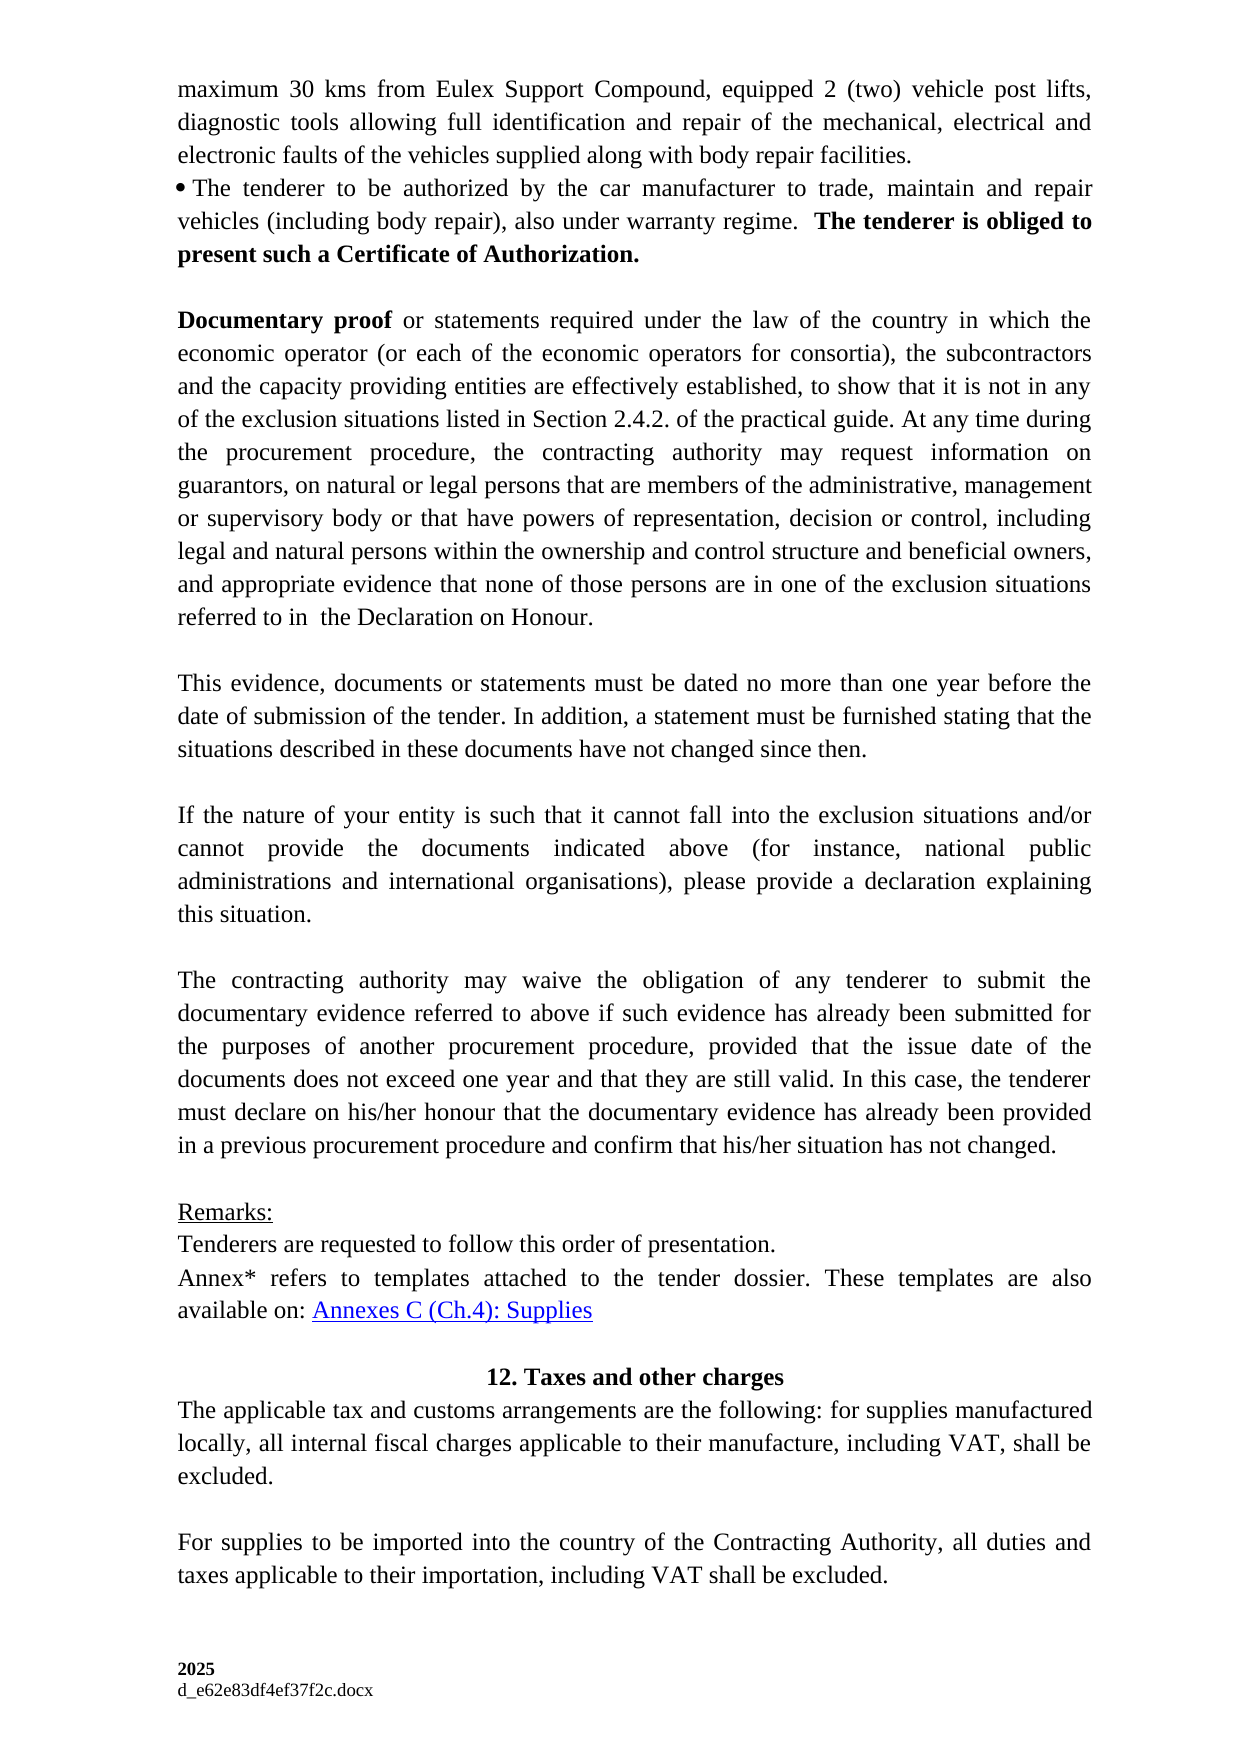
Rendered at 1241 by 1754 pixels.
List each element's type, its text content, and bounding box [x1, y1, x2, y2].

subtitle For supplies to be imported into the country of the Contracting Authority, all duties and taxes applicable to their importation, including VAT shall be excluded. [177, 1527, 1092, 1588]
text Documentary proof or statements required under the law of the country in which the economic operator (or each of the economic operators for consortia), the subcontractors and the capacity providing entities are effectively established, to show that it is not in any of the exclusion situations listed in Section 2.4.2. of the practical guide. At any time during the procurement procedure, the contracting authority may request information on guarantors, on natural or legal persons that are members of the administrative, management or supervisory body or that have powers of representation, decision or control, including legal and natural persons within the ownership and control structure and beneficial owners, and appropriate evidence that none of those persons are in one of the exclusion situations referred to in the Declaration on Honour. [177, 305, 1092, 631]
subtitle 12. Taxes and other charges [177, 1362, 1092, 1390]
text The contracting authority may waive the obligation of any tenderer to submit the documentary evidence referred to above if such evidence has already been submitted for the purposes of another procurement procedure, provided that the issue date of the documents does not exceed one year and that they are still valid. In this case, the tenderer must declare on his/her honour that the documentary evidence has already been provided in a previous procurement procedure and confirm that his/her situation has not changed. [177, 965, 1092, 1159]
text Tenderers are requested to follow this order of presentation. [177, 1229, 1092, 1258]
subtitle The applicable tax and customs arrangements are the following: for supplies manufactured locally, all internal fiscal charges applicable to their manufacture, including VAT, shall be excluded. [177, 1395, 1092, 1489]
text This evidence, documents or statements must be dated no more than one year before the date of submission of the tender. In addition, a statement must be furnished stating that the situations described in these documents have not changed since then. [177, 668, 1092, 763]
text If the nature of your entity is such that it cannot fall into the exclusion situations and/or cannot provide the documents indicated above (for instance, national public administrations and international organisations), please provide a declaration explaining this situation. [177, 800, 1092, 928]
text Remarks: [177, 1197, 1092, 1225]
list The tenderer to be authorized by the car manufacturer to trade, maintain and repair vehicles (including body repair), also under warranty regime. The tenderer is obliged to present such a Certificate of Authorization. [176, 173, 1092, 268]
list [176, 74, 1092, 169]
text Annex* refers to templates attached to the tender dossier. These templates are also available on: Annexes C (Ch.4): Supplies [177, 1263, 1092, 1324]
